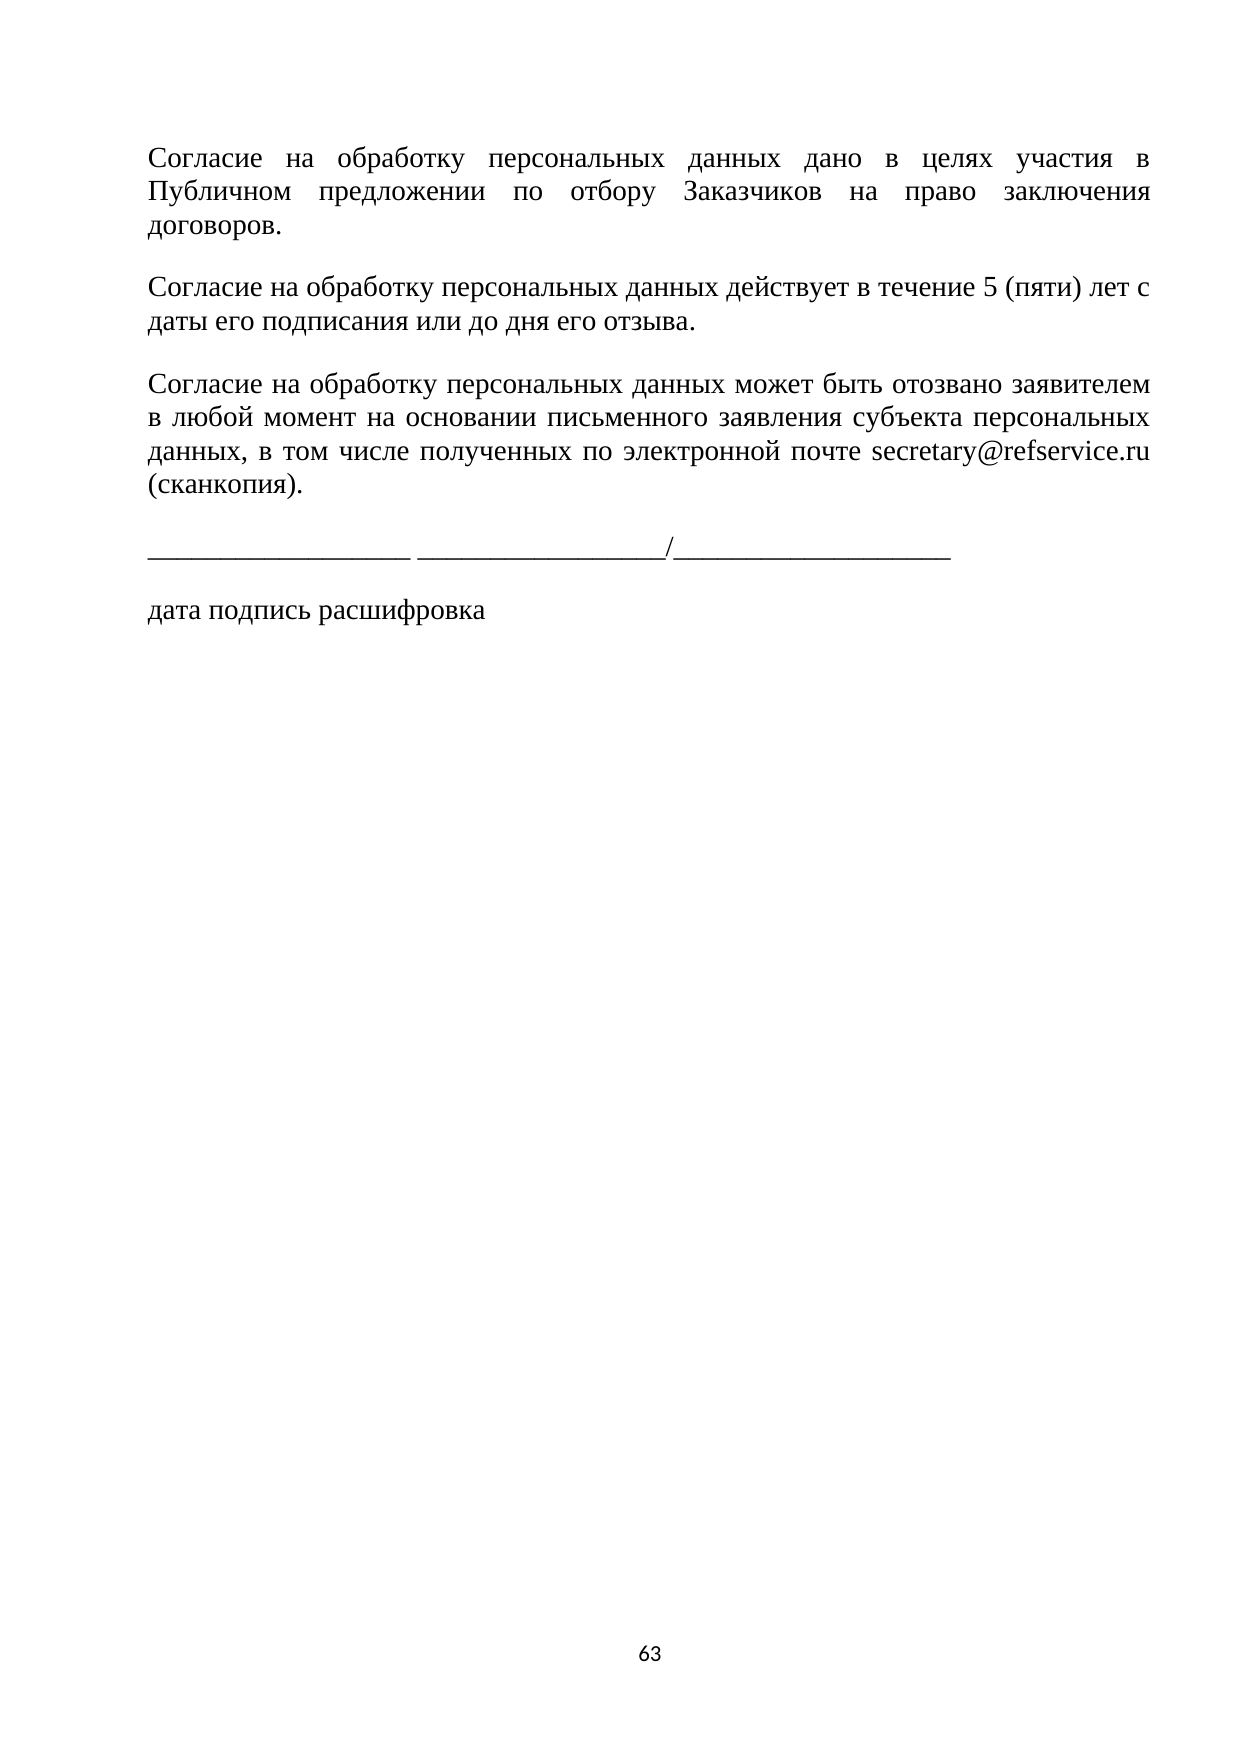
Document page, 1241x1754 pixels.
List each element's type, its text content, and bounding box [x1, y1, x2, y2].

text Согласие на обработку персональных данных дано в целях участия в Публичном предложении по отбору Заказчиков на право заключения договоров. [148, 140, 1152, 240]
text Согласие на обработку персональных данных может быть отозвано заявителем в любой момент на основании письменного заявления субъекта персональных данных, в том числе полученных по электронной почте secretary@refservice.ru (сканкопия). [148, 366, 1152, 500]
text дата подпись расшифровка [148, 592, 1152, 625]
text __________________ _________________/___________________ [148, 529, 1152, 563]
text Согласие на обработку персональных данных действует в течение 5 (пяти) лет с даты его подписания или до дня его отзыва. [148, 269, 1152, 337]
